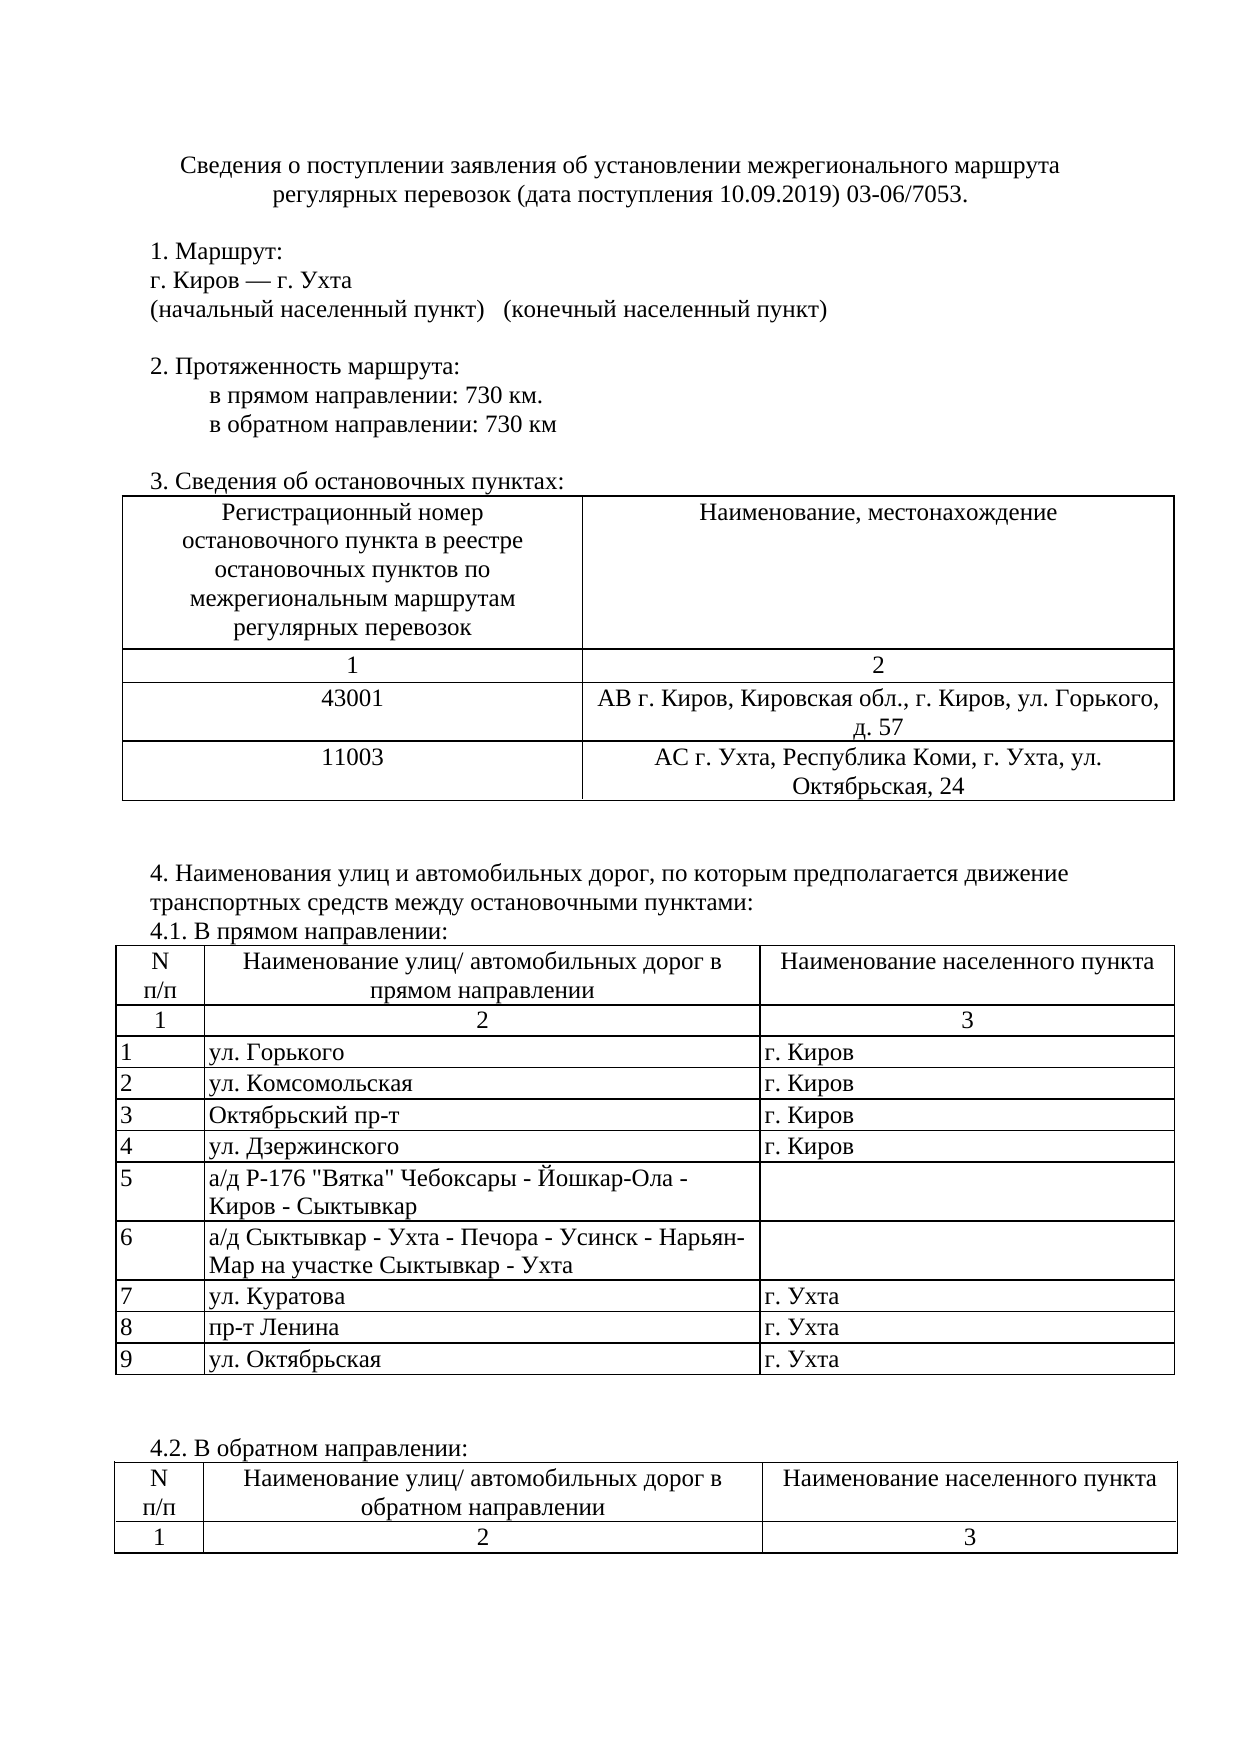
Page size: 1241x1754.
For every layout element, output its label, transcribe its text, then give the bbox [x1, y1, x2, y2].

table_cell г. Киров [761, 1131, 1174, 1161]
table_cell 2 [117, 1068, 204, 1098]
table_cell 11003 [123, 742, 582, 799]
table_cell Октябрьский пр-т [205, 1100, 759, 1130]
table_header Наименование улиц/ автомобильных дорог в обратном направлении [204, 1463, 762, 1521]
table_cell г. Ухта [761, 1281, 1174, 1311]
table_header N п/п [115, 1463, 203, 1521]
table_cell 3 [763, 1521, 1177, 1552]
table_header Наименование улиц/ автомобильных дорог в прямом направлении [205, 946, 759, 1004]
table_cell ул. Комсомольская [205, 1068, 759, 1098]
text (начальный населенный пункт) (конечный населенный пункт) [150, 294, 1090, 322]
table_cell г. Киров [761, 1100, 1174, 1130]
table_header Наименование населенного пункта [763, 1463, 1177, 1521]
text 1. Маршрут: [150, 236, 1090, 265]
table_cell 8 [117, 1312, 204, 1342]
table_cell г. Ухта [761, 1312, 1174, 1342]
table_cell 3 [117, 1100, 204, 1130]
table_header Наименование населенного пункта [761, 946, 1174, 1004]
table_cell 1 [117, 1037, 204, 1067]
table_cell 2 [583, 650, 1173, 681]
text 4. Наименования улиц и автомобильных дорог, по которым предполагается движение транспортных средств между остановочными пунктами: [150, 858, 1090, 916]
table_cell 6 [117, 1222, 204, 1279]
table_cell пр-т Ленина [205, 1312, 759, 1342]
table_header N п/п [117, 946, 204, 1004]
table_cell АВ г. Киров, Кировская обл., г. Киров, ул. Горького, д. 57 [583, 683, 1173, 740]
table_cell 1 [123, 650, 582, 681]
table_cell а/д Р-176 "Вятка" Чебоксары - Йошкар-Ола - Киров - Сыктывкар [205, 1163, 759, 1220]
table_header Регистрационный номер остановочного пункта в реестре остановочных пунктов по межрегиональным маршрутам регулярных перевозок [123, 497, 582, 648]
text в обратном направлении: 730 км [150, 409, 1090, 437]
text 4.2. В обратном направлении: [150, 1433, 1090, 1461]
table_cell 1 [115, 1522, 203, 1552]
text г. Киров — г. Ухта [150, 265, 1090, 294]
table_cell ул. Дзержинского [205, 1131, 759, 1161]
text в прямом направлении: 730 км. [150, 380, 1090, 409]
table_cell 5 [117, 1163, 204, 1220]
table_cell [761, 1222, 1174, 1279]
table_cell 1 [117, 1006, 204, 1035]
table_cell ул. Куратова [205, 1281, 759, 1311]
table_cell 3 [761, 1006, 1174, 1035]
text Сведения о поступлении заявления об установлении межрегионального маршрута регулярных перевозок (дата поступления 10.09.2019) 03-06/7053. [150, 150, 1090, 207]
table_cell 9 [117, 1344, 204, 1374]
table_cell а/д Сыктывкар - Ухта - Печора - Усинск - Нарьян-Мар на участке Сыктывкар - Ухта [205, 1222, 759, 1279]
table_cell 2 [205, 1006, 759, 1035]
text 4.1. В прямом направлении: [150, 916, 1090, 945]
table_cell 2 [204, 1522, 762, 1552]
table_cell 7 [117, 1281, 204, 1311]
table_cell [761, 1163, 1174, 1220]
text 2. Протяженность маршрута: [150, 351, 1090, 380]
table_cell 4 [117, 1131, 204, 1161]
table_cell г. Ухта [761, 1344, 1174, 1374]
table_cell г. Киров [761, 1068, 1174, 1098]
table_cell АС г. Ухта, Республика Коми, г. Ухта, ул. Октябрьская, 24 [583, 742, 1173, 799]
table_header Наименование, местонахождение [583, 497, 1173, 648]
text 3. Сведения об остановочных пунктах: [150, 466, 1090, 495]
table_cell 43001 [123, 683, 582, 740]
table_cell г. Киров [761, 1037, 1174, 1067]
table_cell ул. Октябрьская [205, 1344, 759, 1374]
table_cell ул. Горького [205, 1037, 759, 1067]
